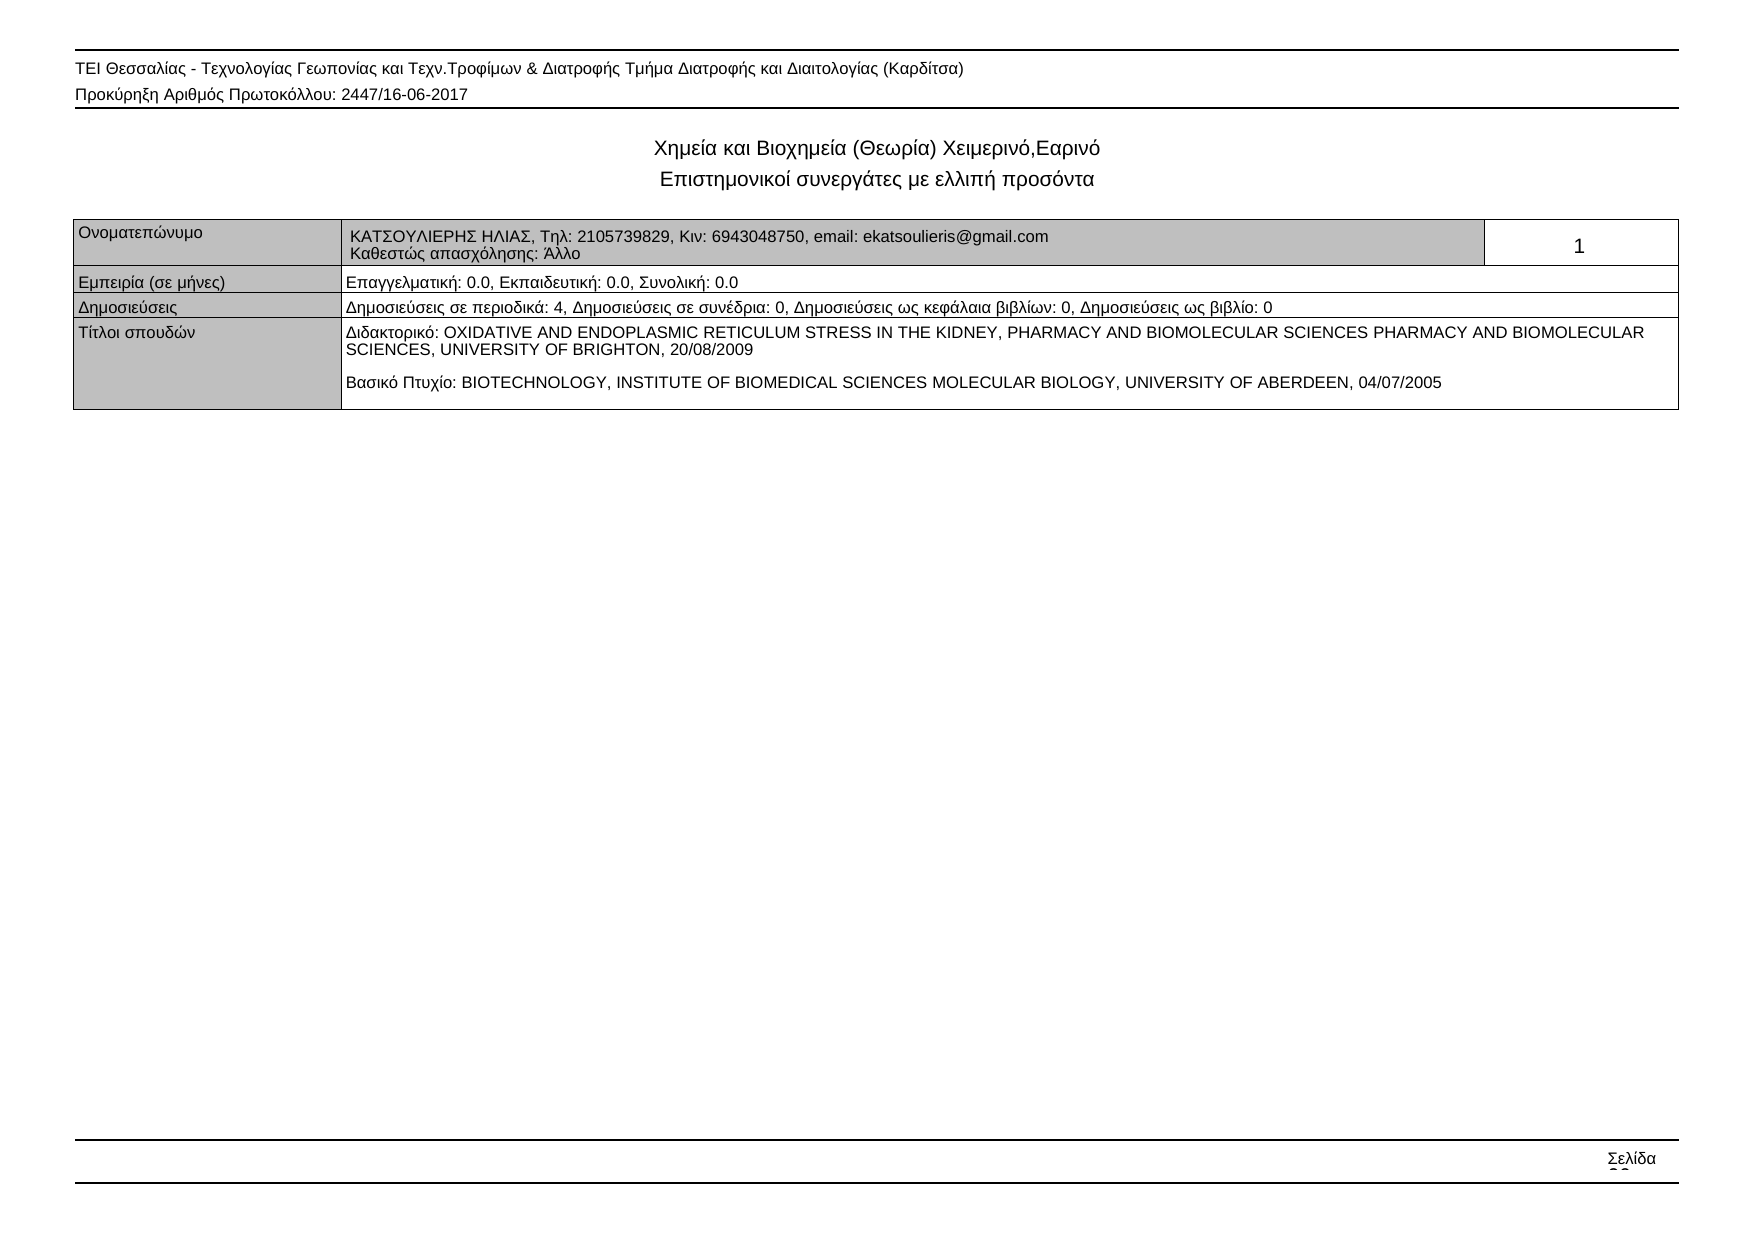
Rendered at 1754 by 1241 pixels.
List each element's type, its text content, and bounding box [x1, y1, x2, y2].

table_cell Επαγγελματική: 0.0, Εκπαιδευτική: 0.0, Συνολική: 0.0 [342, 266, 1678, 292]
table_header Ονοματεπώνυμο [74, 220, 341, 265]
table_cell Δημοσιεύσεις σε περιοδικά: 4, Δημοσιεύσεις σε συνέδρια: 0, Δημοσιεύσεις ως κεφάλαια βιβλίων: 0, Δημοσιεύσεις ως βιβλίο: 0 [342, 293, 1678, 317]
table_header ΚΑΤΣΟΥΛΙΕΡΗΣ ΗΛΙΑΣ, Τηλ: 2105739829, Κιν: 6943048750, email: ekatsoulieris@gmail.com Καθεστώς απασχόλησης: Άλλο [342, 220, 1484, 265]
table_cell Τίτλοι σπουδών [74, 318, 341, 409]
table_header 1 [1485, 220, 1678, 265]
text Χημεία και Βιοχημεία (Θεωρία) Χειμερινό,Εαρινό Επιστημονικοί συνεργάτες με ελλιπή προσόντα [611, 136, 1143, 191]
table_cell Δημοσιεύσεις [74, 293, 341, 317]
table_cell Διδακτορικό: OXIDATIVE AND ENDOPLASMIC RETICULUM STRESS IN THE KIDNEY, PHARMACY AND BIOMOLECULAR SCIENCES PHARMACY AND BIOMOLECULAR SCIENCES, UNIVERSITY OF BRIGHTON, 20/08/2009 Βασικό Πτυχίο: BIOTECHNOLOGY, INSTITUTE OF BIOMEDICAL SCIENCES MOLECULAR BIOLOGY, UNIVERSITY OF ABERDEEN, 04/07/2005 [342, 318, 1678, 409]
table_cell Εμπειρία (σε μήνες) [74, 266, 341, 292]
